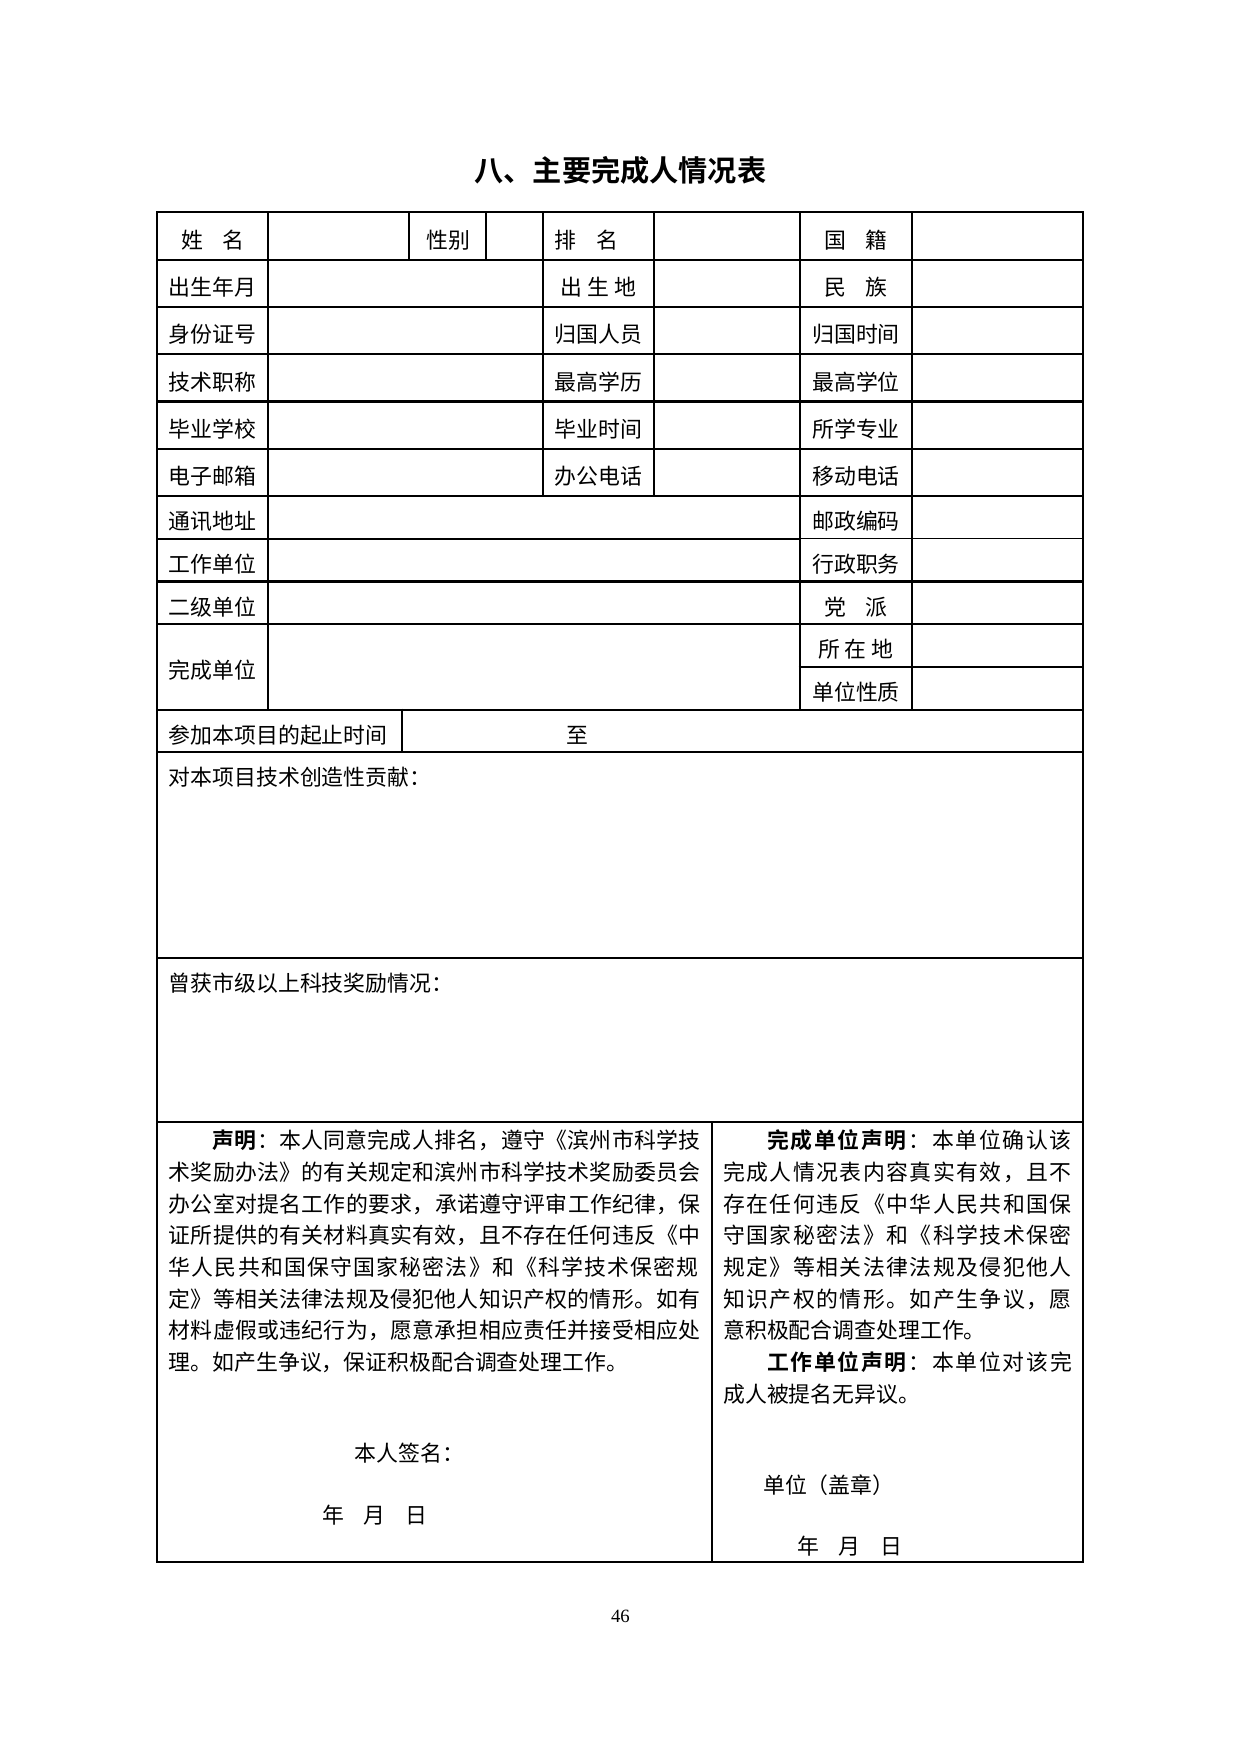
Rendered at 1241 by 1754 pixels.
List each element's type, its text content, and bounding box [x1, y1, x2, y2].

table_cell [913, 583, 1082, 623]
table_cell [655, 308, 799, 353]
table_cell [269, 261, 542, 306]
table_cell 参加本项目的起止时间 [158, 711, 401, 751]
table_cell [269, 497, 799, 538]
table_cell [269, 450, 542, 495]
table_cell [269, 540, 799, 580]
table_cell 通讯地址 [158, 497, 267, 538]
table_header [913, 213, 1082, 258]
table_cell 行政职务 [801, 539, 911, 580]
table_cell [269, 625, 799, 708]
table_cell 身份证号 [158, 308, 267, 353]
table_header 姓 名 [158, 213, 267, 258]
table_cell [655, 403, 799, 448]
table_cell 归国人员 [544, 308, 653, 353]
table_cell 声明：本人同意完成人排名，遵守《滨州市科学技术奖励办法》的有关规定和滨州市科学技术奖励委员会办公室对提名工作的要求，承诺遵守评审工作纪律，保证所提供的有关材料真实有效，且不存在任何违反《中华人民共和国保守国家秘密法》和《科学技术保密规定》等相关法律法规及侵犯他人知识产权的情形。如有材料虚假或违纪行为，愿意承担相应责任并接受相应处理。如产生争议，保证积极配合调查处理工作。 本人签名： 年 月 日 [158, 1123, 711, 1561]
table_cell 党 派 [801, 583, 911, 623]
table_header 国 籍 [801, 213, 911, 258]
table_cell 完成单位声明：本单位确认该完成人情况表内容真实有效，且不存在任何违反《中华人民共和国保守国家秘密法》和《科学技术保密规定》等相关法律法规及侵犯他人知识产权的情形。如产生争议，愿意积极配合调查处理工作。 工作单位声明：本单位对该完成人被提名无异议。 单位（盖章） 年 月 日 [713, 1123, 1082, 1561]
table_cell [913, 450, 1082, 495]
table_cell [913, 403, 1082, 448]
text 八、主要完成人情况表 [165, 148, 1075, 190]
table_cell 办公电话 [544, 450, 653, 495]
table_cell [655, 450, 799, 495]
table_header [487, 213, 542, 258]
table_cell 至 [403, 711, 1082, 751]
table_cell 工作单位 [158, 540, 267, 580]
table_cell [655, 261, 799, 306]
table_header 性别 [410, 213, 485, 258]
table_cell [913, 261, 1082, 306]
table_cell 邮政编码 [801, 497, 911, 538]
table_cell [913, 625, 1082, 666]
table_cell 技术职称 [158, 355, 267, 400]
table_cell 单位性质 [801, 668, 911, 708]
table_cell 完成单位 [158, 625, 267, 708]
table_cell 毕业学校 [158, 403, 267, 448]
table_cell 归国时间 [801, 308, 911, 353]
table_cell 二级单位 [158, 583, 267, 623]
table_cell [913, 355, 1082, 400]
table_cell [913, 497, 1082, 538]
table_header [655, 213, 799, 258]
table_cell [913, 308, 1082, 353]
table_header 排 名 [544, 213, 653, 258]
table_cell 民 族 [801, 261, 911, 306]
table_cell [269, 403, 542, 448]
table_cell 最高学历 [544, 355, 653, 400]
table_cell [269, 355, 542, 400]
table_cell [913, 668, 1082, 708]
table_cell [269, 583, 799, 623]
table_cell 所 在 地 [801, 625, 911, 666]
table_cell [913, 539, 1082, 580]
table_cell [269, 308, 542, 353]
table_header [269, 213, 408, 258]
table_cell 出 生 地 [544, 261, 653, 306]
table_cell 所学专业 [801, 403, 911, 448]
table_cell 曾获市级以上科技奖励情况： [158, 959, 1082, 1121]
table_cell 毕业时间 [544, 403, 653, 448]
table_cell [655, 355, 799, 400]
table_cell 出生年月 [158, 261, 267, 306]
table_cell 移动电话 [801, 450, 911, 495]
table_cell 最高学位 [801, 355, 911, 400]
table_cell 对本项目技术创造性贡献： [158, 753, 1082, 957]
table_cell 电子邮箱 [158, 450, 267, 495]
